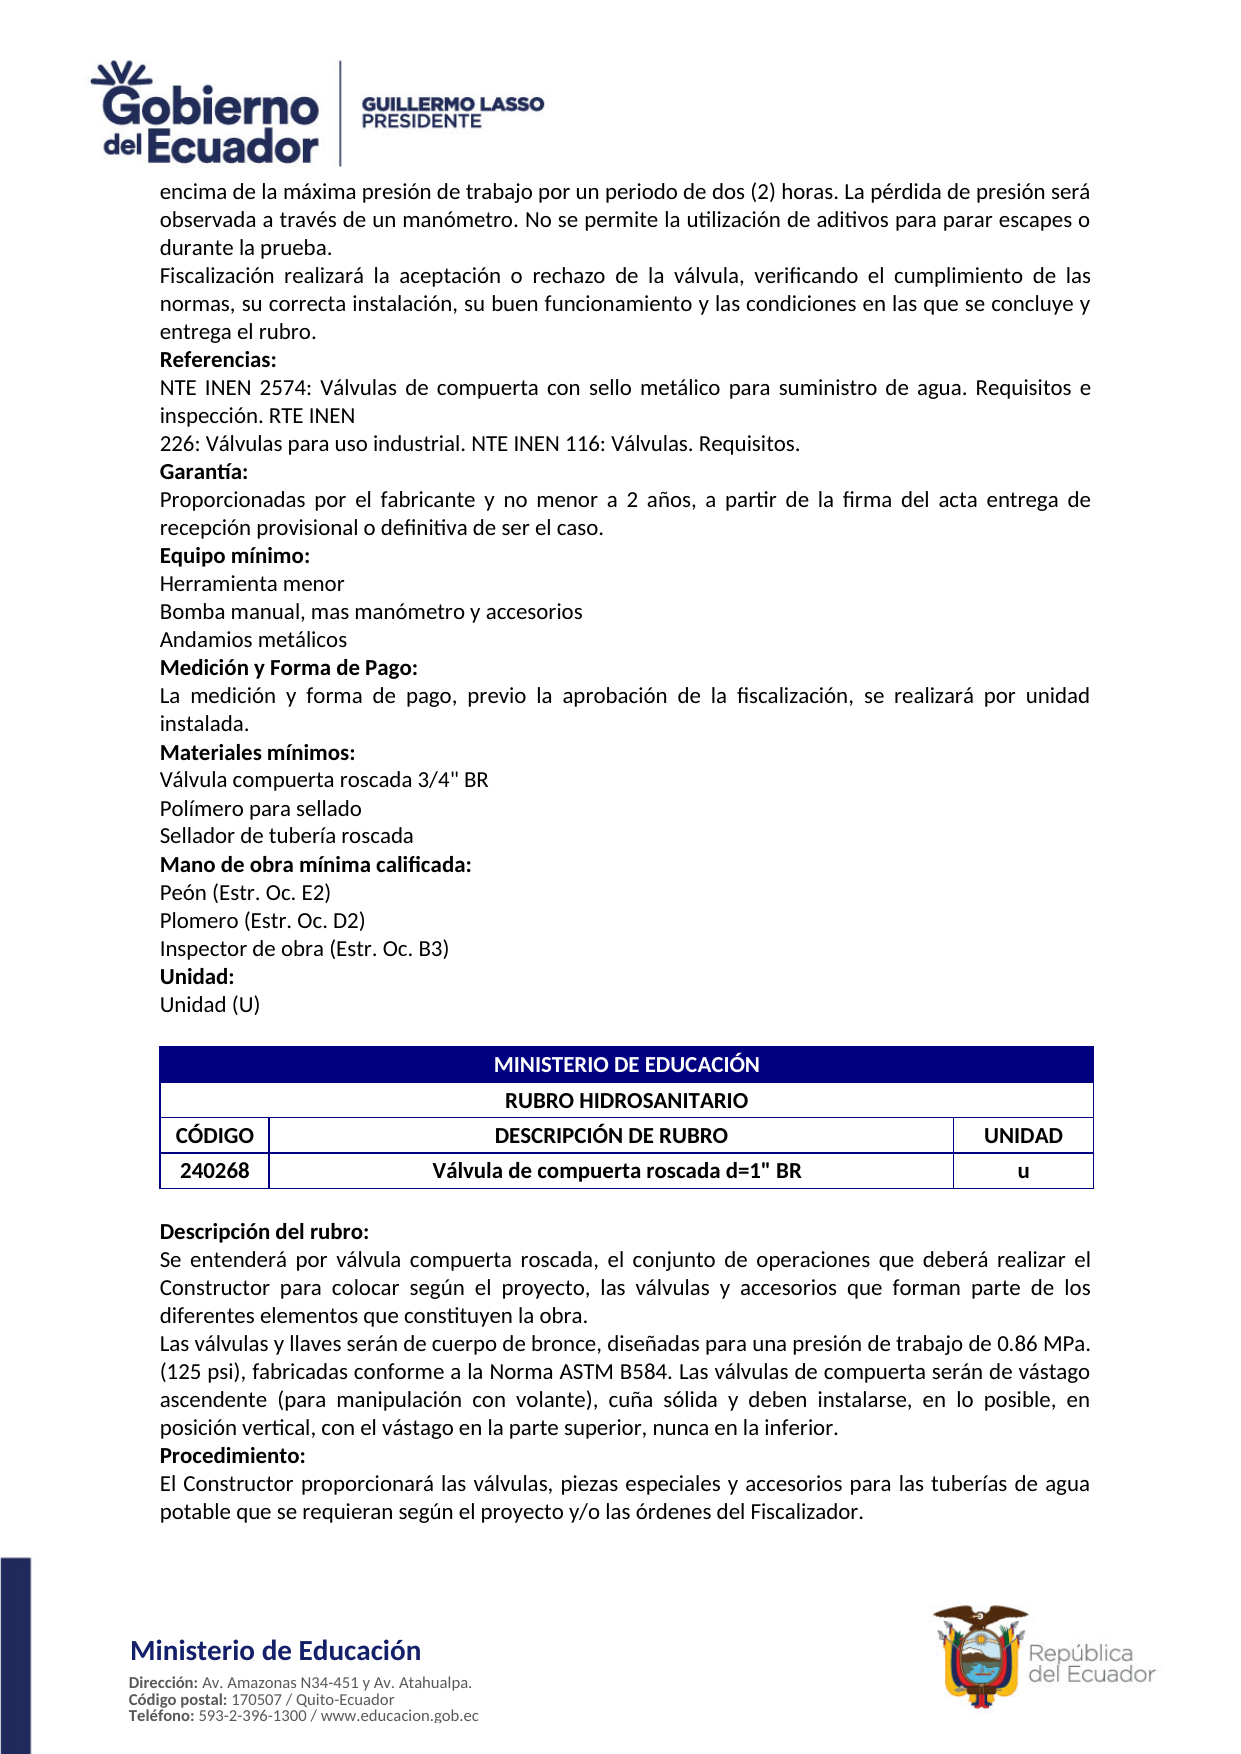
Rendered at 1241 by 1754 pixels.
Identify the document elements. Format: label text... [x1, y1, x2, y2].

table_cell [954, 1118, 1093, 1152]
text Plomero (Estr. Oc. D2) [159, 906, 1092, 934]
text Garantía: [159, 457, 1092, 485]
text Sellador de tubería roscada [159, 822, 1092, 850]
text Las válvulas y llaves serán de cuerpo de bronce, diseñadas para una presión de trabajo de 0.86 MPa. (125 psi), fabricadas conforme a la Norma ASTM B584. Las válvulas de compuerta serán de vástago ascendente (para manipulación con volante), cuña sólida y deben instalarse, en lo posible, en posición vertical, con el vástago en la parte superior, nunca en la inferior. [159, 1329, 1092, 1441]
picture [0, 1, 1241, 1754]
text Equipo mínimo: [159, 541, 1092, 569]
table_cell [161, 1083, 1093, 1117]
text Peón (Estr. Oc. E2) [159, 878, 1092, 906]
text La medición y forma de pago, previo la aprobación de la fiscalización, se realizará por unidad instalada. [159, 682, 1092, 738]
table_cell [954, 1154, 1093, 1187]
text Unidad: [159, 962, 1092, 990]
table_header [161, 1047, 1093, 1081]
text Inspector de obra (Estr. Oc. B3) [159, 934, 1092, 962]
text 226: Válvulas para uso industrial. NTE INEN 116: Válvulas. Requisitos. [159, 429, 1092, 457]
text Polímero para sellado [159, 794, 1092, 822]
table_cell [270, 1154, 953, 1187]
text El Constructor proporcionará las válvulas, piezas especiales y accesorios para las tuberías de agua potable que se requieran según el proyecto y/o las órdenes del Fiscalizador. [159, 1469, 1092, 1525]
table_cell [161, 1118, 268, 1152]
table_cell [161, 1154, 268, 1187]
text Fiscalización realizará la aceptación o rechazo de la válvula, verificando el cumplimiento de las normas, su correcta instalación, su buen funcionamiento y las condiciones en las que se concluye y entrega el rubro. [159, 261, 1092, 345]
text Proporcionadas por el fabricante y no menor a 2 años, a partir de la firma del acta entrega de recepción provisional o definitiva de ser el caso. [159, 485, 1092, 541]
text Materiales mínimos: [159, 738, 1092, 766]
text Unidad (U) [159, 990, 1092, 1018]
text Herramienta menor [159, 569, 1092, 597]
text Descripción del rubro: [159, 1217, 1092, 1245]
text Mano de obra mínima calificada: [159, 850, 1092, 878]
text Bomba manual, mas manómetro y accesorios [159, 597, 1092, 626]
text Válvula compuerta roscada 3/4" BR [159, 766, 1092, 794]
text Se entenderá por válvula compuerta roscada, el conjunto de operaciones que deberá realizar el Constructor para colocar según el proyecto, las válvulas y accesorios que forman parte de los diferentes elementos que constituyen la obra. [159, 1245, 1092, 1329]
text NTE INEN 2574: Válvulas de compuerta con sello metálico para suministro de agua. Requisitos e inspección. RTE INEN [159, 373, 1092, 429]
text Procedimiento: [159, 1441, 1092, 1469]
text Referencias: [159, 345, 1092, 373]
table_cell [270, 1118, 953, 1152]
text Medición y Forma de Pago: [159, 653, 1092, 682]
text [159, 177, 1092, 261]
text Andamios metálicos [159, 626, 1092, 653]
